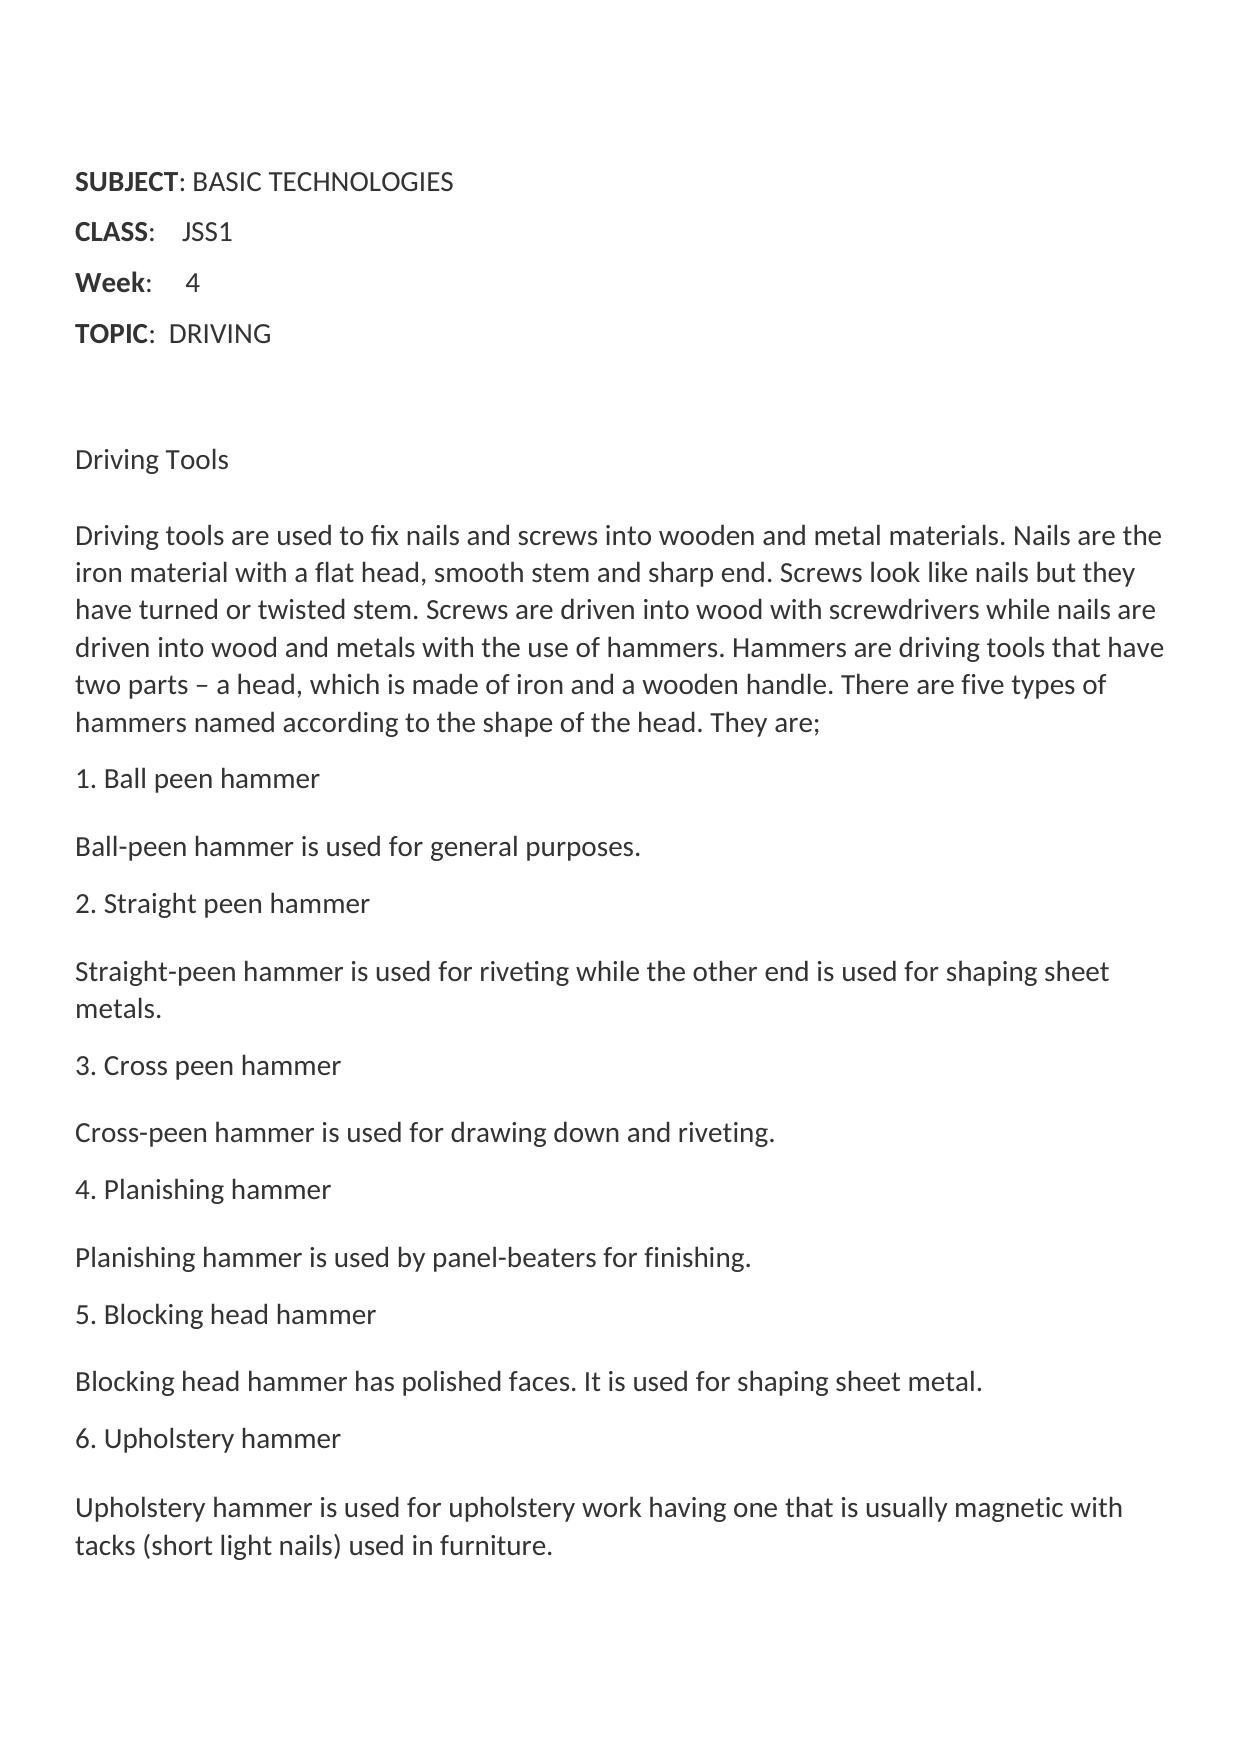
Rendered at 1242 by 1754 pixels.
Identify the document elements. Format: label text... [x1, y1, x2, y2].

text Week: 4 [75, 264, 1177, 300]
text 5. Blocking head hammer [75, 1296, 1177, 1332]
text Upholstery hammer is used for upholstery work having one that is usually magnetic with tacks (short light nails) used in furniture. [75, 1489, 1130, 1562]
text Ball-peen hammer is used for general purposes. [75, 828, 1177, 864]
text TOPIC: DRIVING [75, 315, 1177, 350]
text 4. Planishing hammer [75, 1171, 1177, 1207]
text CLASS: JSS1 [75, 213, 1177, 249]
text Driving tools are used to fix nails and screws into wooden and metal materials. Nails are the iron material with a flat head, smooth stem and sharp end. Screws look like nails but they have turned or twisted stem. Screws are driven into wood with screwdrivers while nails are driven into wood and metals with the use of hammers. Hammers are driving tools that have two parts – a head, which is made of iron and a wooden handle. There are five types of hammers named according to the shape of the head. They are; [75, 517, 1170, 739]
text 2. Straight peen hammer [75, 885, 1177, 921]
text 6. Upholstery hammer [75, 1421, 1177, 1456]
text SUBJECT: BASIC TECHNOLOGIES [75, 163, 1177, 199]
text Driving Tools [75, 441, 1177, 476]
text Cross-peen hammer is used for drawing down and riveting. [75, 1114, 1177, 1150]
text Planishing hammer is used by panel-beaters for finishing. [75, 1239, 1177, 1275]
text 1. Ball peen hammer [75, 761, 1177, 796]
text 3. Cross peen hammer [75, 1047, 1177, 1082]
text Straight-peen hammer is used for riveting while the other end is used for shaping sheet metals. [75, 953, 1116, 1026]
text Blocking head hammer has polished faces. It is used for shaping sheet metal. [75, 1363, 1177, 1399]
